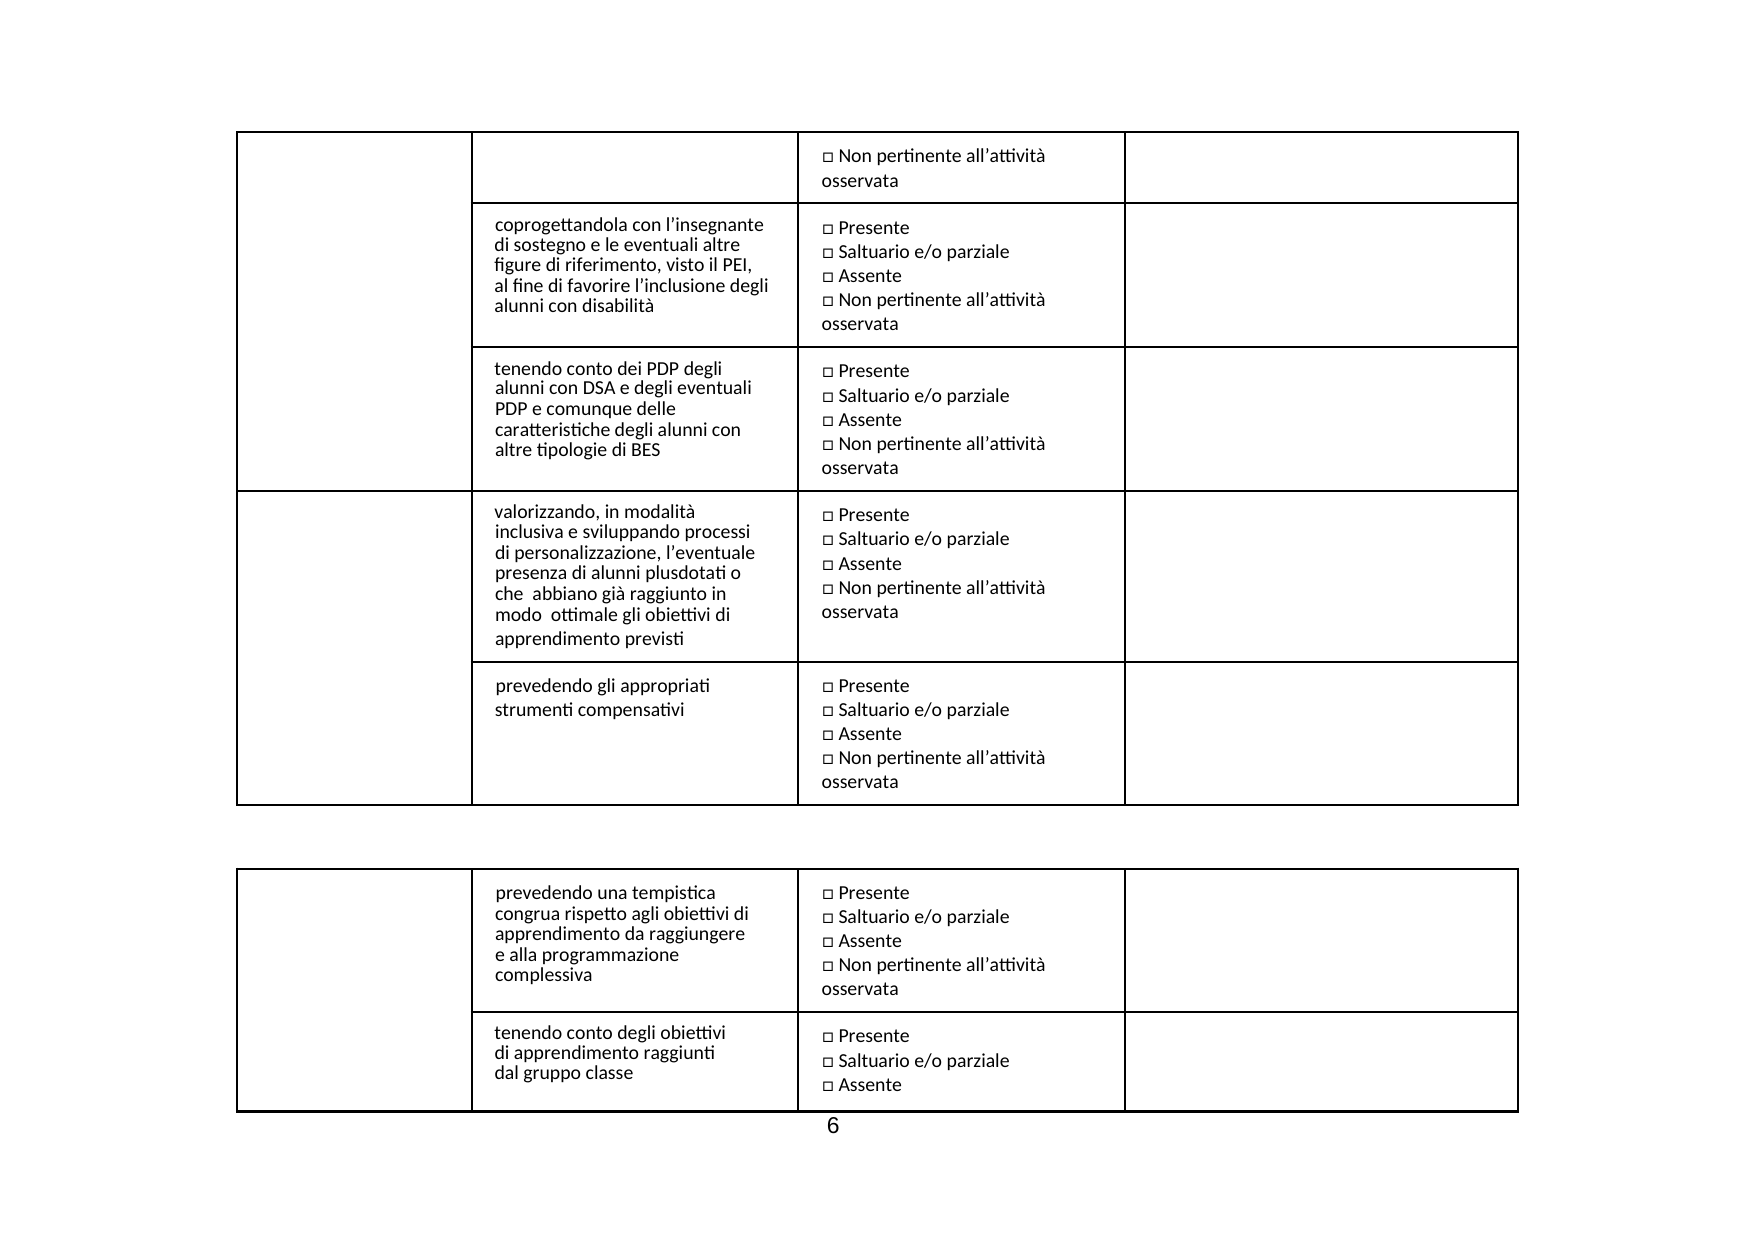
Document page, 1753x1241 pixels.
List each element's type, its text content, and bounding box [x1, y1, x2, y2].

table_cell [1126, 492, 1517, 661]
table_header prevedendo una tempistica congrua rispetto agli obiettivi di apprendimento da raggiungere e alla programmazione complessiva [473, 870, 797, 1011]
table_cell □ Presente □ Saltuario e/o parziale □ Assente □ Non pertinente all’attività osservata [799, 204, 1124, 346]
table_cell [1126, 663, 1517, 804]
table_cell valorizzando, in modalità inclusiva e sviluppando processi di personalizzazione, l’eventuale presenza di alunni plusdotati o che abbiano già raggiunto in modo ottimale gli obiettivi di apprendimento previsti [473, 492, 797, 661]
table_cell [1126, 1013, 1517, 1110]
table_header [1126, 870, 1517, 1011]
table_cell [1126, 348, 1517, 490]
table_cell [799, 133, 1124, 202]
table_cell [1126, 204, 1517, 346]
table_cell □ Presente □ Saltuario e/o parziale □ Assente □ Non pertinente all’attività osservata [799, 492, 1124, 661]
table_cell prevedendo gli appropriati strumenti compensativi [473, 663, 797, 804]
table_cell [799, 1013, 1124, 1110]
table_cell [473, 1013, 797, 1110]
table_cell □ Presente □ Saltuario e/o parziale □ Assente □ Non pertinente all’attività osservata [799, 348, 1124, 490]
table_cell [238, 492, 471, 804]
table_cell □ Presente □ Saltuario e/o parziale □ Assente □ Non pertinente all’attività osservata [799, 663, 1124, 804]
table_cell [473, 133, 797, 202]
table_header □ Presente □ Saltuario e/o parziale □ Assente □ Non pertinente all’attività osservata [799, 870, 1124, 1011]
table_header [238, 870, 471, 1110]
table_cell coprogettandola con l’insegnante di sostegno e le eventuali altre figure di riferimento, visto il PEI, al fine di favorire l’inclusione degli alunni con disabilità [473, 204, 797, 346]
table_cell tenendo conto dei PDP degli alunni con DSA e degli eventuali PDP e comunque delle caratteristiche degli alunni con altre tipologie di BES [473, 348, 797, 490]
table_cell [1126, 133, 1517, 202]
